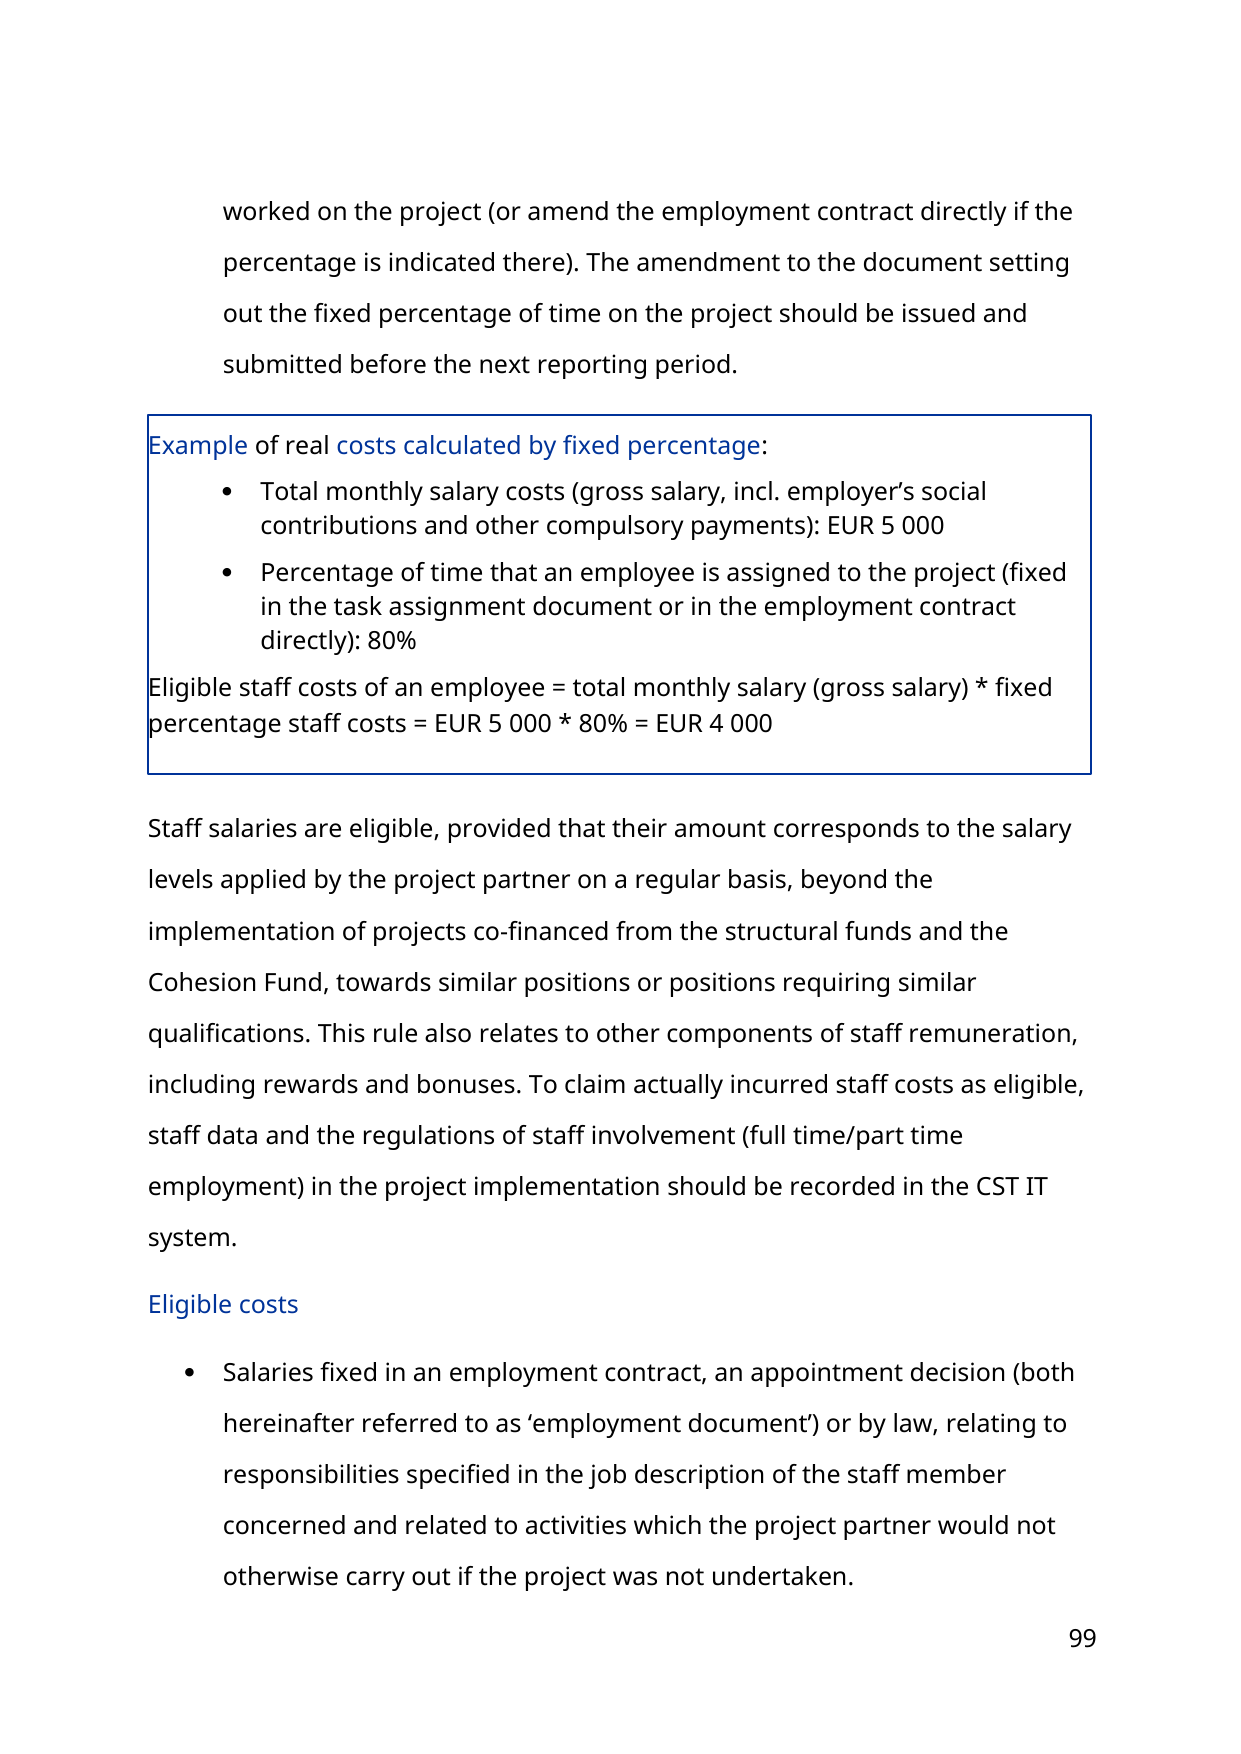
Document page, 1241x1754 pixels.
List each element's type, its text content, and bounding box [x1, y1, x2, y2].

text Eligible costs [148, 1287, 1097, 1321]
list Salaries fixed in an employment contract, an appointment decision (both hereinafter referred to as ‘employment document’) or by law, relating to responsibilities specified in the job description of the staff member concerned and related to activities which the project partner would not otherwise carry out if the project was not undertaken. [185, 1355, 1097, 1593]
text Staff salaries are eligible, provided that their amount corresponds to the salary levels applied by the project partner on a regular basis, beyond the implementation of projects co-financed from the structural funds and the Cohesion Fund, towards similar positions or positions requiring similar qualifications. This rule also relates to other components of staff remuneration, including rewards and bonuses. To claim actually incurred staff costs as eligible, staff data and the regulations of staff involvement (full time/part time employment) in the project implementation should be recorded in the CST IT system. [148, 811, 1097, 1253]
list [185, 194, 1097, 381]
